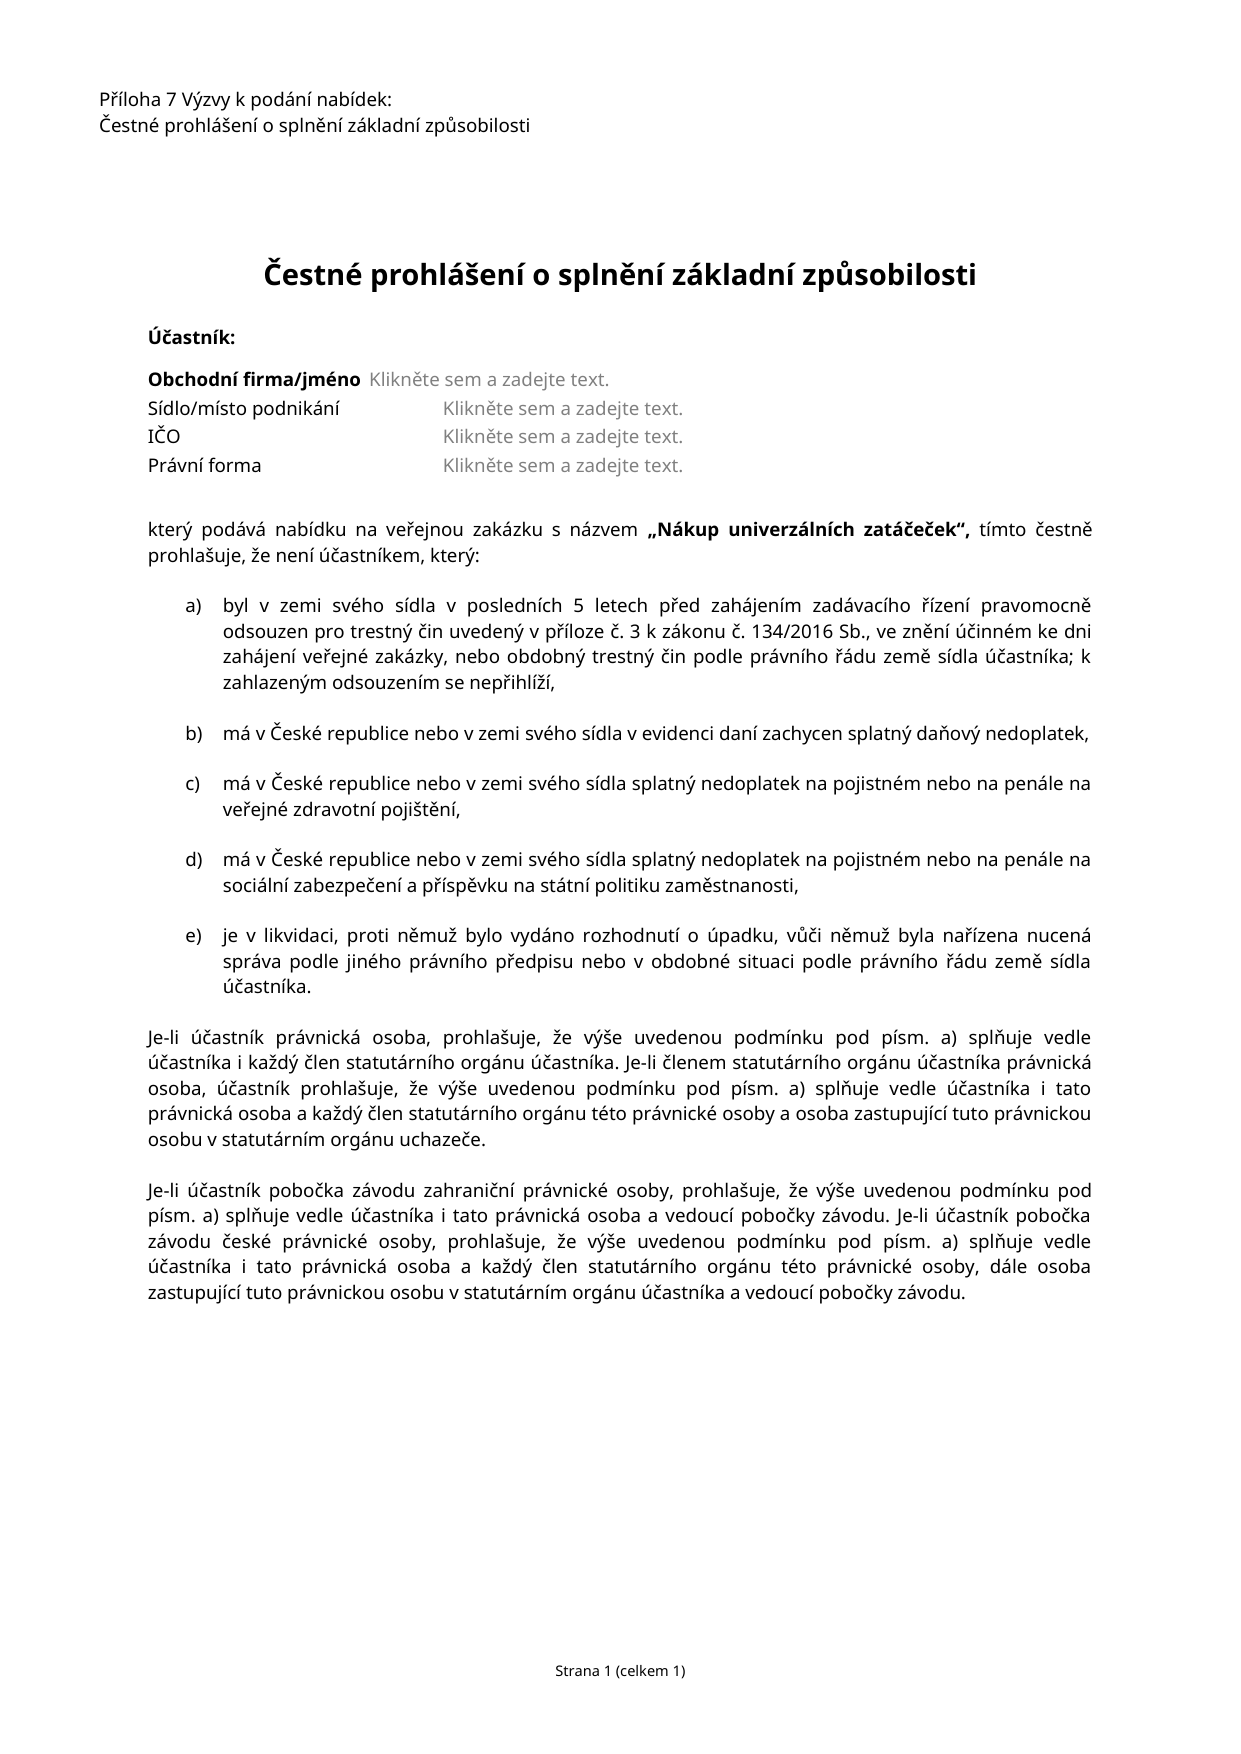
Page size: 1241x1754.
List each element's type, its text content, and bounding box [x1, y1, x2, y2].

text Účastník: [148, 319, 1093, 350]
text IČO [148, 421, 1093, 450]
text Sídlo/místo podnikání [148, 392, 1093, 421]
list byl v zemi svého sídla v posledních 5 letech před zahájením zadávacího řízení pravomocně odsouzen pro trestný čin uvedený v příloze č. 3 k zákonu č. 134/2016 Sb., ve znění účinném ke dni zahájení veřejné zakázky, nebo obdobný trestný čin podle právního řádu země sídla účastníka; k zahlazeným odsouzením se nepřihlíží, [185, 593, 1093, 695]
list má v České republice nebo v zemi svého sídla v evidenci daní zachycen splatný daňový nedoplatek, [185, 720, 1093, 745]
list má v České republice nebo v zemi svého sídla splatný nedoplatek na pojistném nebo na penále na sociální zabezpečení a příspěvku na státní politiku zaměstnanosti, [185, 846, 1093, 897]
text Je-li účastník právnická osoba, prohlašuje, že výše uvedenou podmínku pod písm. a) splňuje vedle účastníka i každý člen statutárního orgánu účastníka. Je-li členem statutárního orgánu účastníka právnická osoba, účastník prohlašuje, že výše uvedenou podmínku pod písm. a) splňuje vedle účastníka i tato právnická osoba a každý člen statutárního orgánu této právnické osoby a osoba zastupující tuto právnickou osobu v statutárním orgánu uchazeče. [148, 1024, 1093, 1152]
text který podává nabídku na veřejnou zakázku s názvem „Nákup univerzálních zatáčeček“, tímto čestně prohlašuje, že není účastníkem, který: [148, 517, 1093, 568]
list má v České republice nebo v zemi svého sídla splatný nedoplatek na pojistném nebo na penále na veřejné zdravotní pojištění, [185, 770, 1093, 821]
text Je-li účastník pobočka závodu zahraniční právnické osoby, prohlašuje, že výše uvedenou podmínku pod písm. a) splňuje vedle účastníka i tato právnická osoba a vedoucí pobočky závodu. Je-li účastník pobočka závodu české právnické osoby, prohlašuje, že výše uvedenou podmínku pod písm. a) splňuje vedle účastníka i tato právnická osoba a každý člen statutárního orgánu této právnické osoby, dále osoba zastupující tuto právnickou osobu v statutárním orgánu účastníka a vedoucí pobočky závodu. [148, 1177, 1093, 1305]
title Čestné prohlášení o splnění základní způsobilosti [148, 255, 1093, 294]
text Obchodní firma/jméno [148, 363, 1093, 392]
text Právní forma [148, 450, 1093, 479]
list je v likvidaci, proti němuž bylo vydáno rozhodnutí o úpadku, vůči němuž byla nařízena nucená správa podle jiného právního předpisu nebo v obdobné situaci podle právního řádu země sídla účastníka. [185, 922, 1093, 999]
